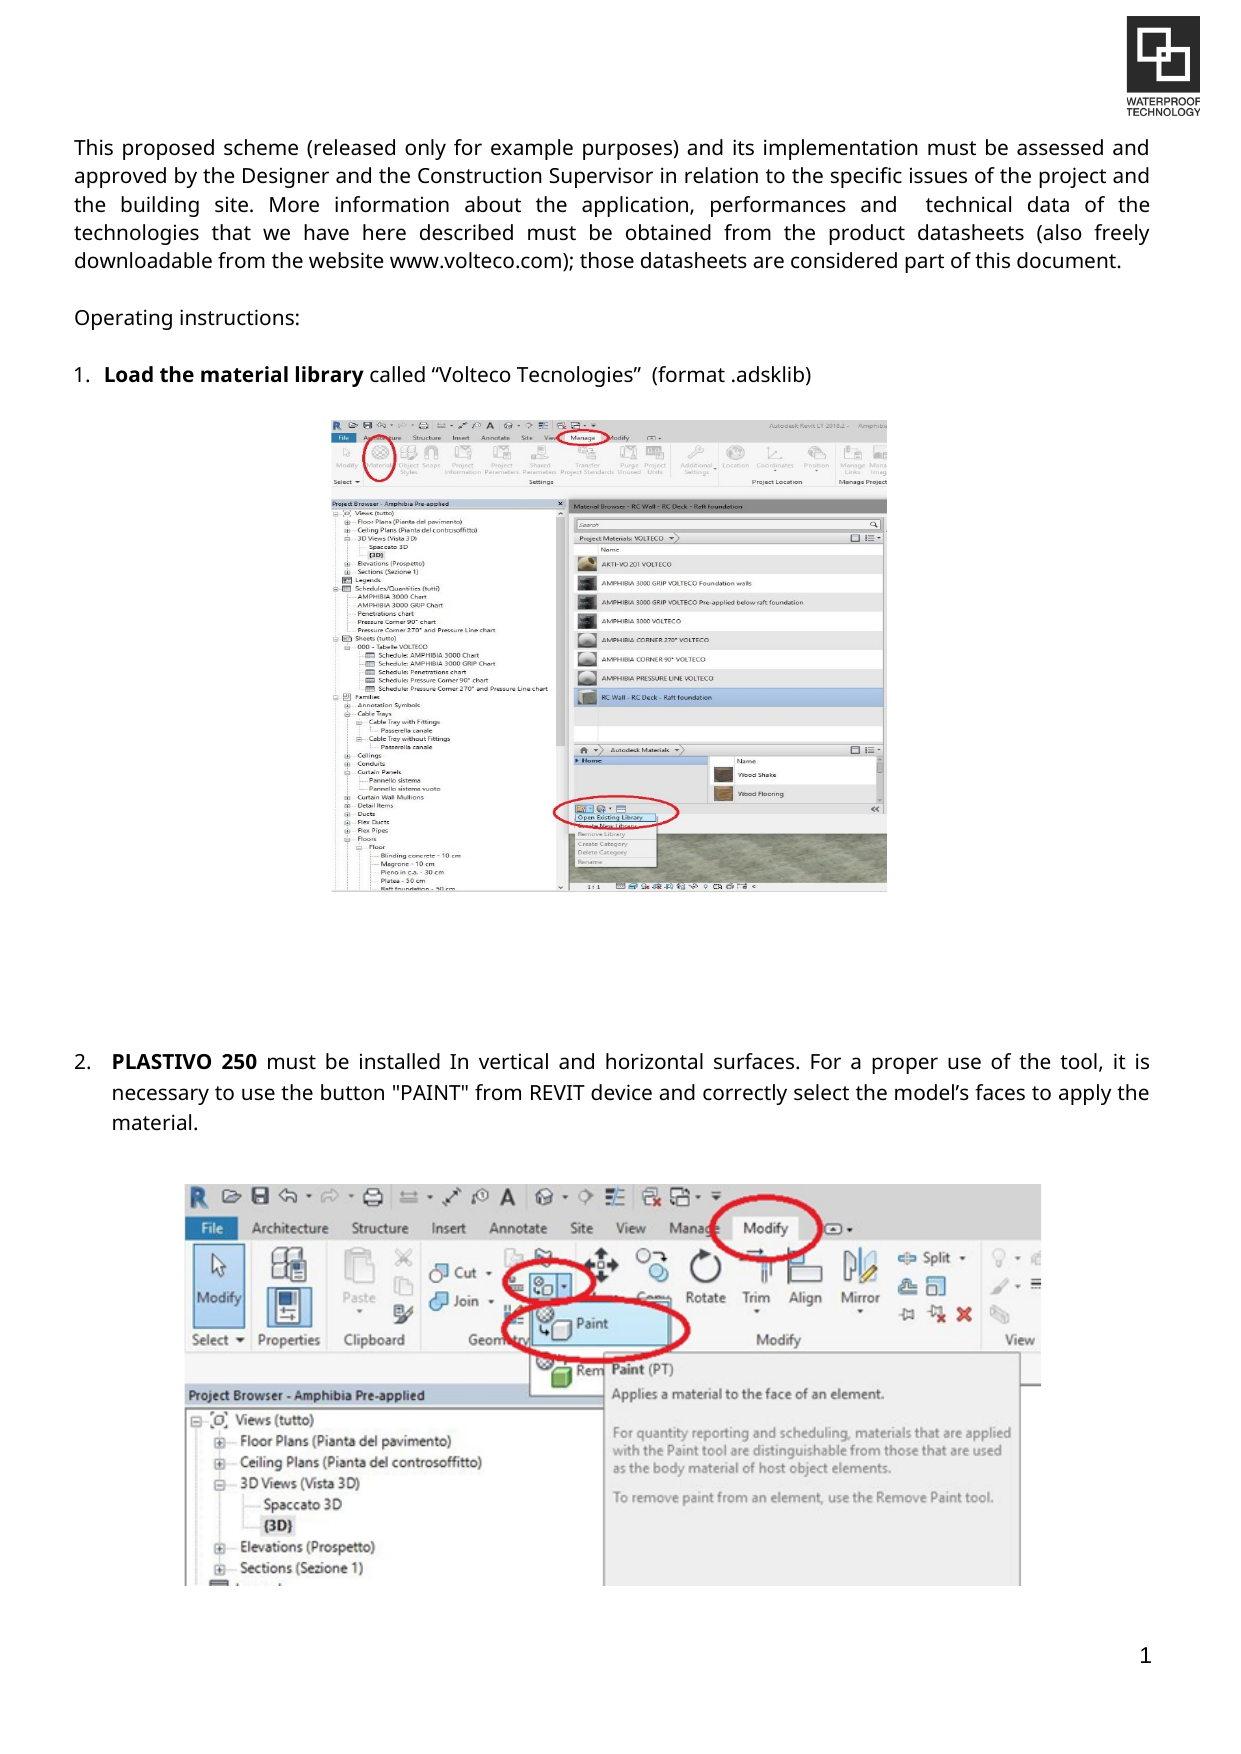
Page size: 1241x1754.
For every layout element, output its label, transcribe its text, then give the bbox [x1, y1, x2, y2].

list Load the material library called “Volteco Tecnologies” (format .adsklib) [73, 360, 1152, 389]
picture [1126, 16, 1200, 116]
text This proposed scheme (released only for example purposes) and its implementation must be assessed and approved by the Designer and the Construction Supervisor in relation to the specific issues of the project and the building site. More information about the application, performances and technical data of the technologies that we have here described must be obtained from the product datasheets (also freely downloadable from the website www.volteco.com); those datasheets are considered part of this document. [74, 133, 1152, 275]
picture [331, 420, 887, 892]
list PLASTIVO 250 must be installed In vertical and horizontal surfaces. For a proper use of the tool, it is necessary to use the button "PAINT" from REVIT device and correctly select the model’s faces to apply the material. [74, 1047, 1152, 1137]
picture [184, 1184, 1042, 1586]
text Operating instructions: [74, 303, 1152, 332]
